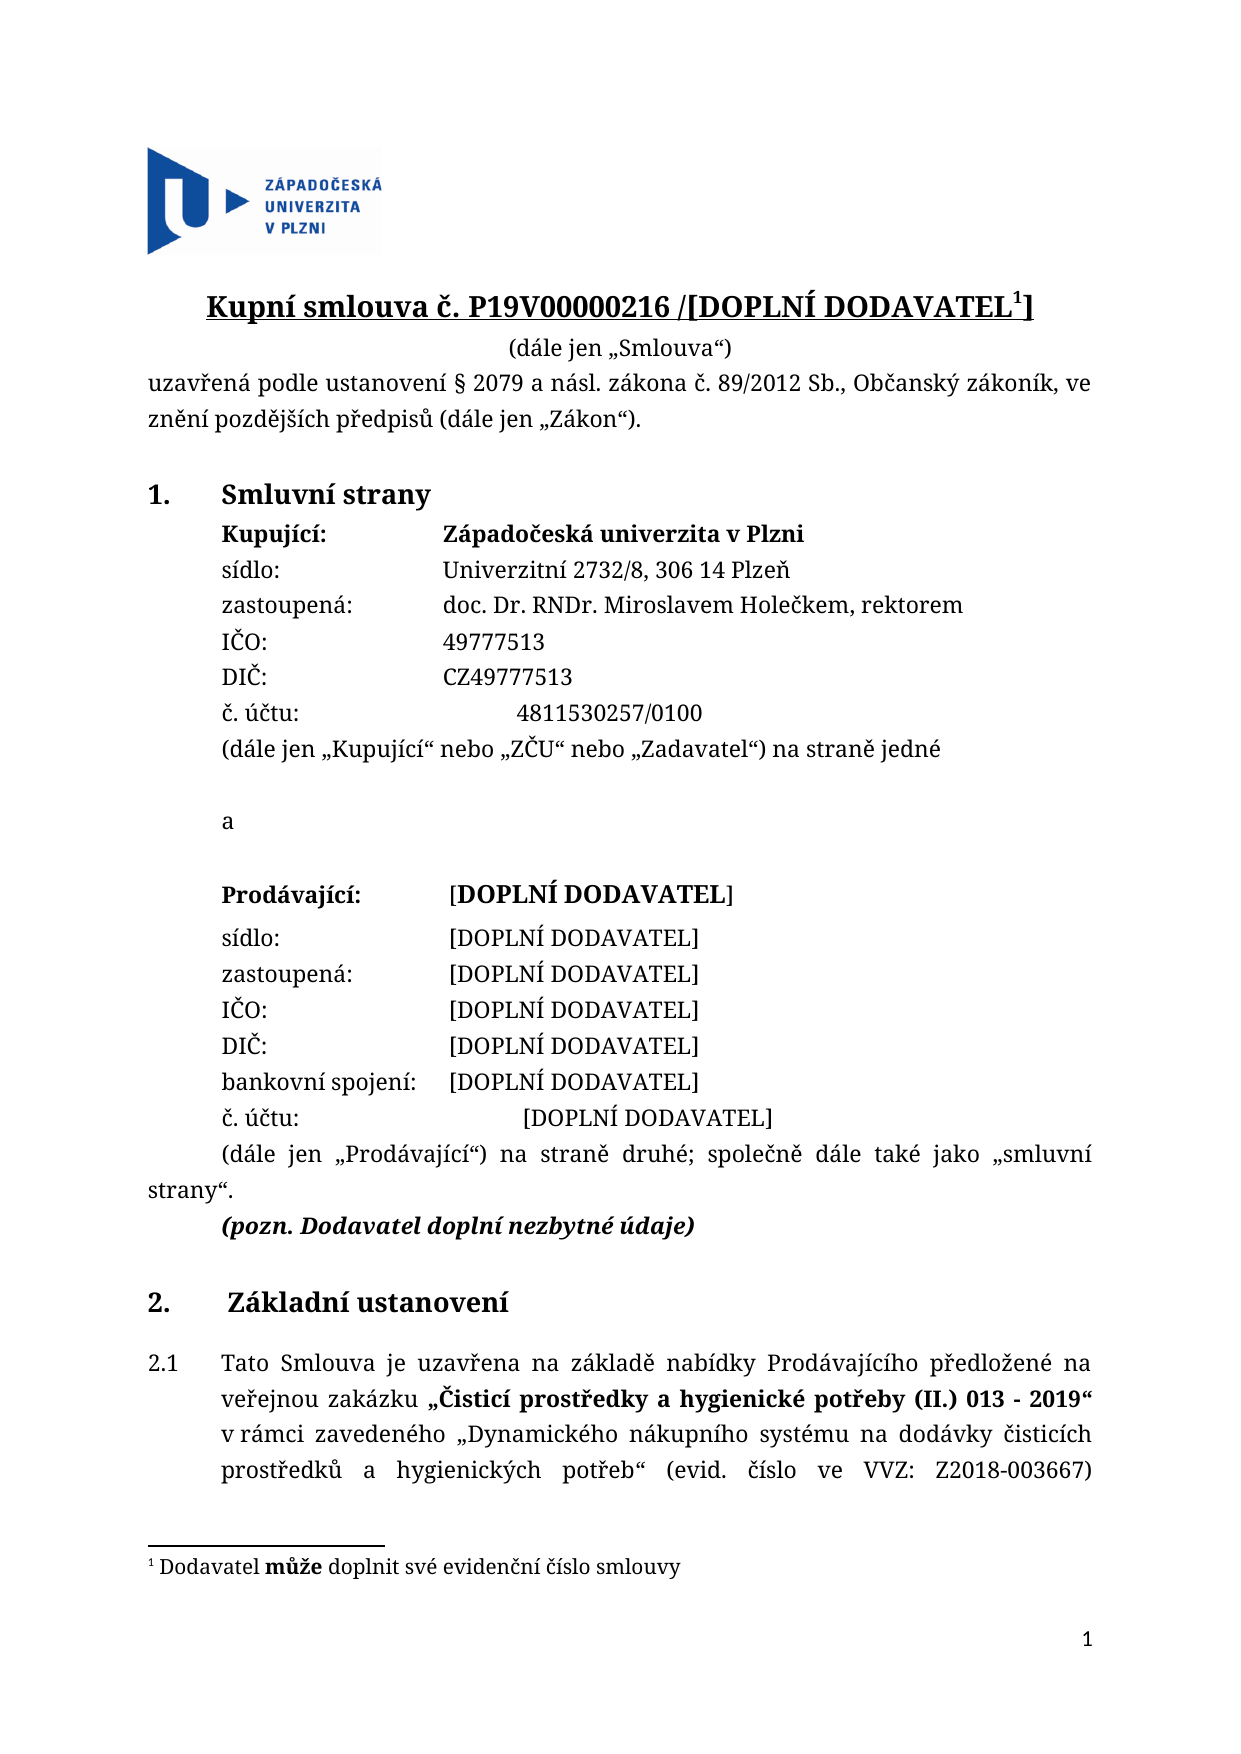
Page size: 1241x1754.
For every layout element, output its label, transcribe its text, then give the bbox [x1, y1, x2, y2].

text (pozn. Dodavatel doplní nezbytné údaje) [148, 1210, 1093, 1241]
text č. účtu: 4811530257/0100 [221, 697, 1093, 728]
text DIČ: CZ49777513 [221, 661, 1093, 693]
text sídlo: Univerzitní 2732/8, 306 14 Plzeň [221, 553, 1093, 585]
text a [221, 805, 1093, 836]
text Kupující: Západočeská univerzita v Plzni [221, 518, 1093, 549]
text 1. Smluvní strany [148, 475, 1093, 512]
text zastoupená: doc. Dr. RNDr. Miroslavem Holečkem, rektorem [221, 589, 1093, 621]
text uzavřená podle ustanovení § 2079 a násl. zákona č. 89/2012 Sb., Občanský zákoník, ve znění pozdějších předpisů (dále jen „Zákon“). [148, 367, 1093, 434]
text (dále jen „Smlouva“) [148, 331, 1093, 363]
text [148, 1347, 1093, 1486]
text DIČ: [DOPLNÍ DODAVATEL] [221, 1030, 1093, 1061]
text bankovní spojení: [DOPLNÍ DODAVATEL] [148, 1066, 1093, 1097]
text IČO: 49777513 [221, 625, 1093, 657]
text sídlo: [DOPLNÍ DODAVATEL] [221, 922, 1093, 954]
text č. účtu: [DOPLNÍ DODAVATEL] [221, 1102, 1093, 1133]
text Prodávající: [DOPLNÍ DODAVATEL] [148, 877, 1093, 911]
text Kupní smlouva č. P19V00000216 /[DOPLNÍ DODAVATEL] [148, 286, 1093, 326]
text IČO: [DOPLNÍ DODAVATEL] [221, 994, 1093, 1026]
text (dále jen „Prodávající“) na straně druhé; společně dále také jako „smluvní strany“. [148, 1138, 1093, 1205]
text 2. Základní ustanovení [148, 1283, 1093, 1320]
picture [147, 147, 382, 255]
text (dále jen „Kupující“ nebo „ZČU“ nebo „Zadavatel“) na straně jedné [221, 733, 1093, 764]
text zastoupená: [DOPLNÍ DODAVATEL] [221, 958, 1093, 989]
